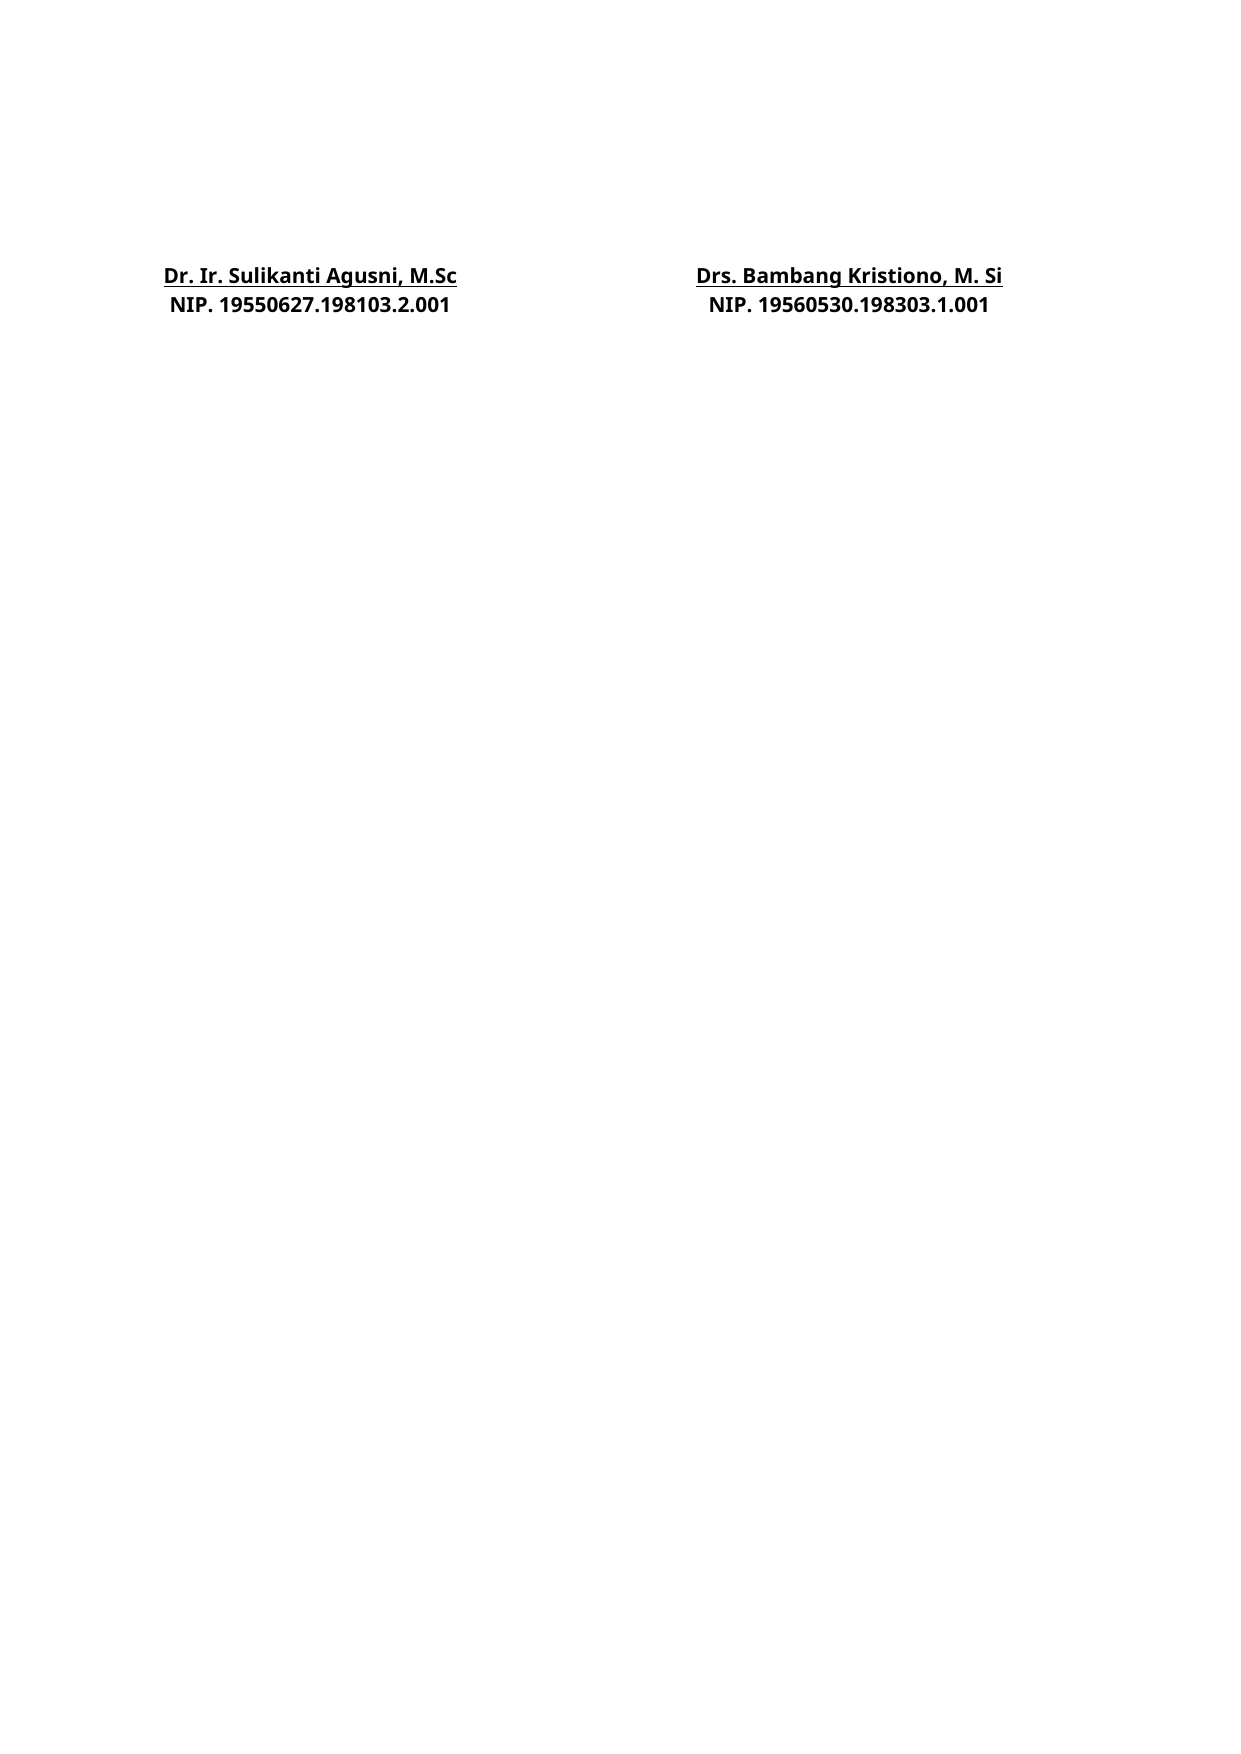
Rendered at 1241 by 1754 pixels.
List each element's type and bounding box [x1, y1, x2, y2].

table_header [576, 148, 1122, 331]
table_header [136, 148, 576, 331]
